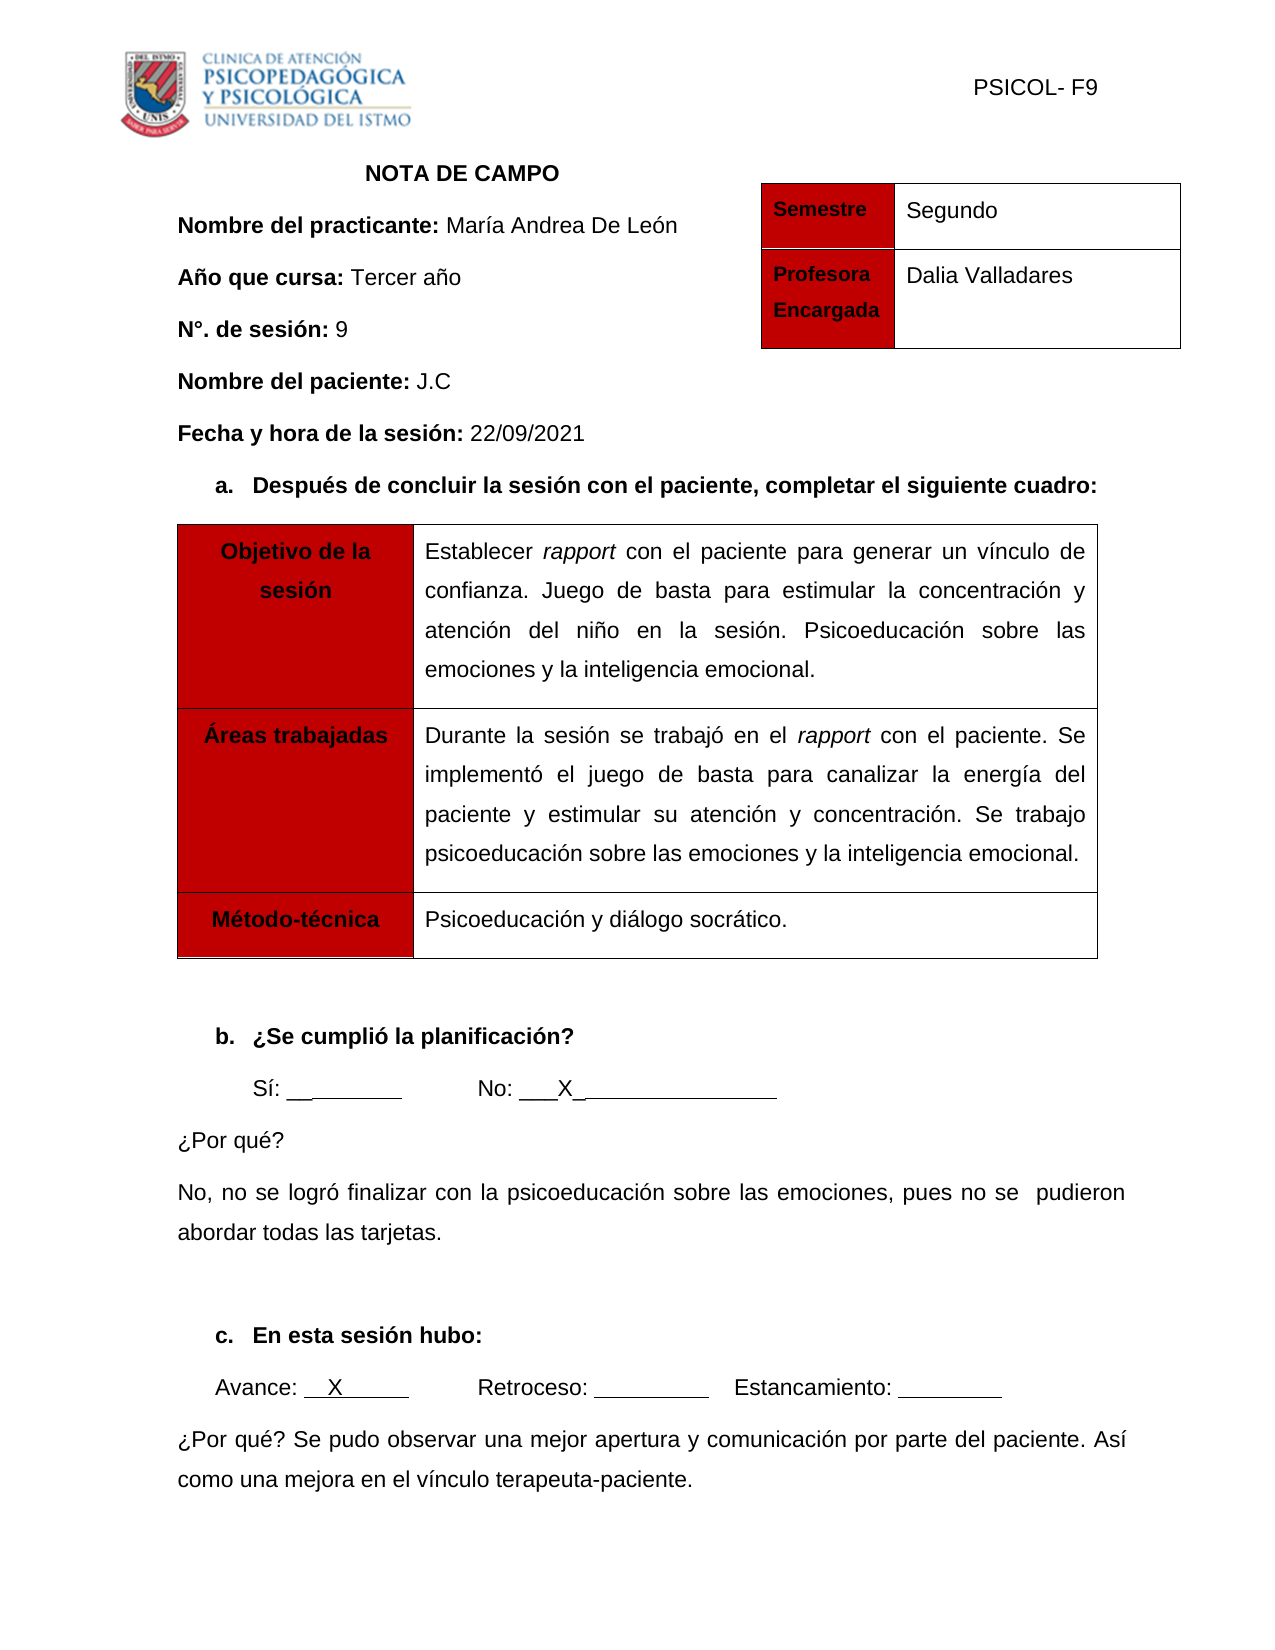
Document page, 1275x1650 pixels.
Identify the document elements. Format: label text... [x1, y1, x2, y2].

text Nombre del paciente: J.C [177, 368, 1127, 394]
table_cell Áreas trabajadas [178, 709, 413, 892]
table_header Establecer rapport con el paciente para generar un vínculo de confianza. Juego de basta para estimular la concentración y atención del niño en la sesión. Psicoeducación sobre las emociones y la inteligencia emocional. [414, 525, 1097, 708]
table_cell Dalia Valladares [895, 250, 1180, 348]
table_cell Durante la sesión se trabajó en el rapport con el paciente. Se implementó el juego de basta para canalizar la energía del paciente y estimular su atención y concentración. Se trabajo psicoeducación sobre las emociones y la inteligencia emocional. [414, 709, 1097, 892]
list En esta sesión hubo: [215, 1322, 1127, 1349]
list Después de concluir la sesión con el paciente, completar el siguiente cuadro: [215, 472, 1127, 498]
text Avance: X Retroceso: Estancamiento: [215, 1374, 1127, 1401]
text Nombre del practicante: María Andrea De León [177, 212, 761, 238]
text Año que cursa: Tercer año [177, 264, 761, 291]
text NOTA DE CAMPO [177, 160, 1127, 187]
text No, no se logró finalizar con la psicoeducación sobre las emociones, pues no se pudieron abordar todas las tarjetas. [177, 1179, 1127, 1245]
text Fecha y hora de la sesión: 22/09/2021 [177, 420, 1127, 446]
table_header Objetivo de la sesión [178, 525, 413, 708]
text ¿Por qué? Se pudo observar una mejor apertura y comunicación por parte del paciente. Así como una mejora en el vínculo terapeuta-paciente. [177, 1426, 1127, 1492]
text N°. de sesión: 9 [177, 316, 761, 342]
list ¿Se cumplió la planificación? [215, 1023, 1127, 1049]
picture [65, 20, 437, 148]
text ¿Por qué? [177, 1127, 1127, 1153]
table_header Segundo [895, 184, 1180, 248]
table_cell Psicoeducación y diálogo socrático. [414, 893, 1097, 957]
table_cell Método-técnica [178, 893, 413, 957]
text Sí: __ No: ___X_ [252, 1075, 1127, 1101]
table_header Semestre [762, 184, 894, 248]
table_cell Profesora Encargada [762, 250, 894, 348]
